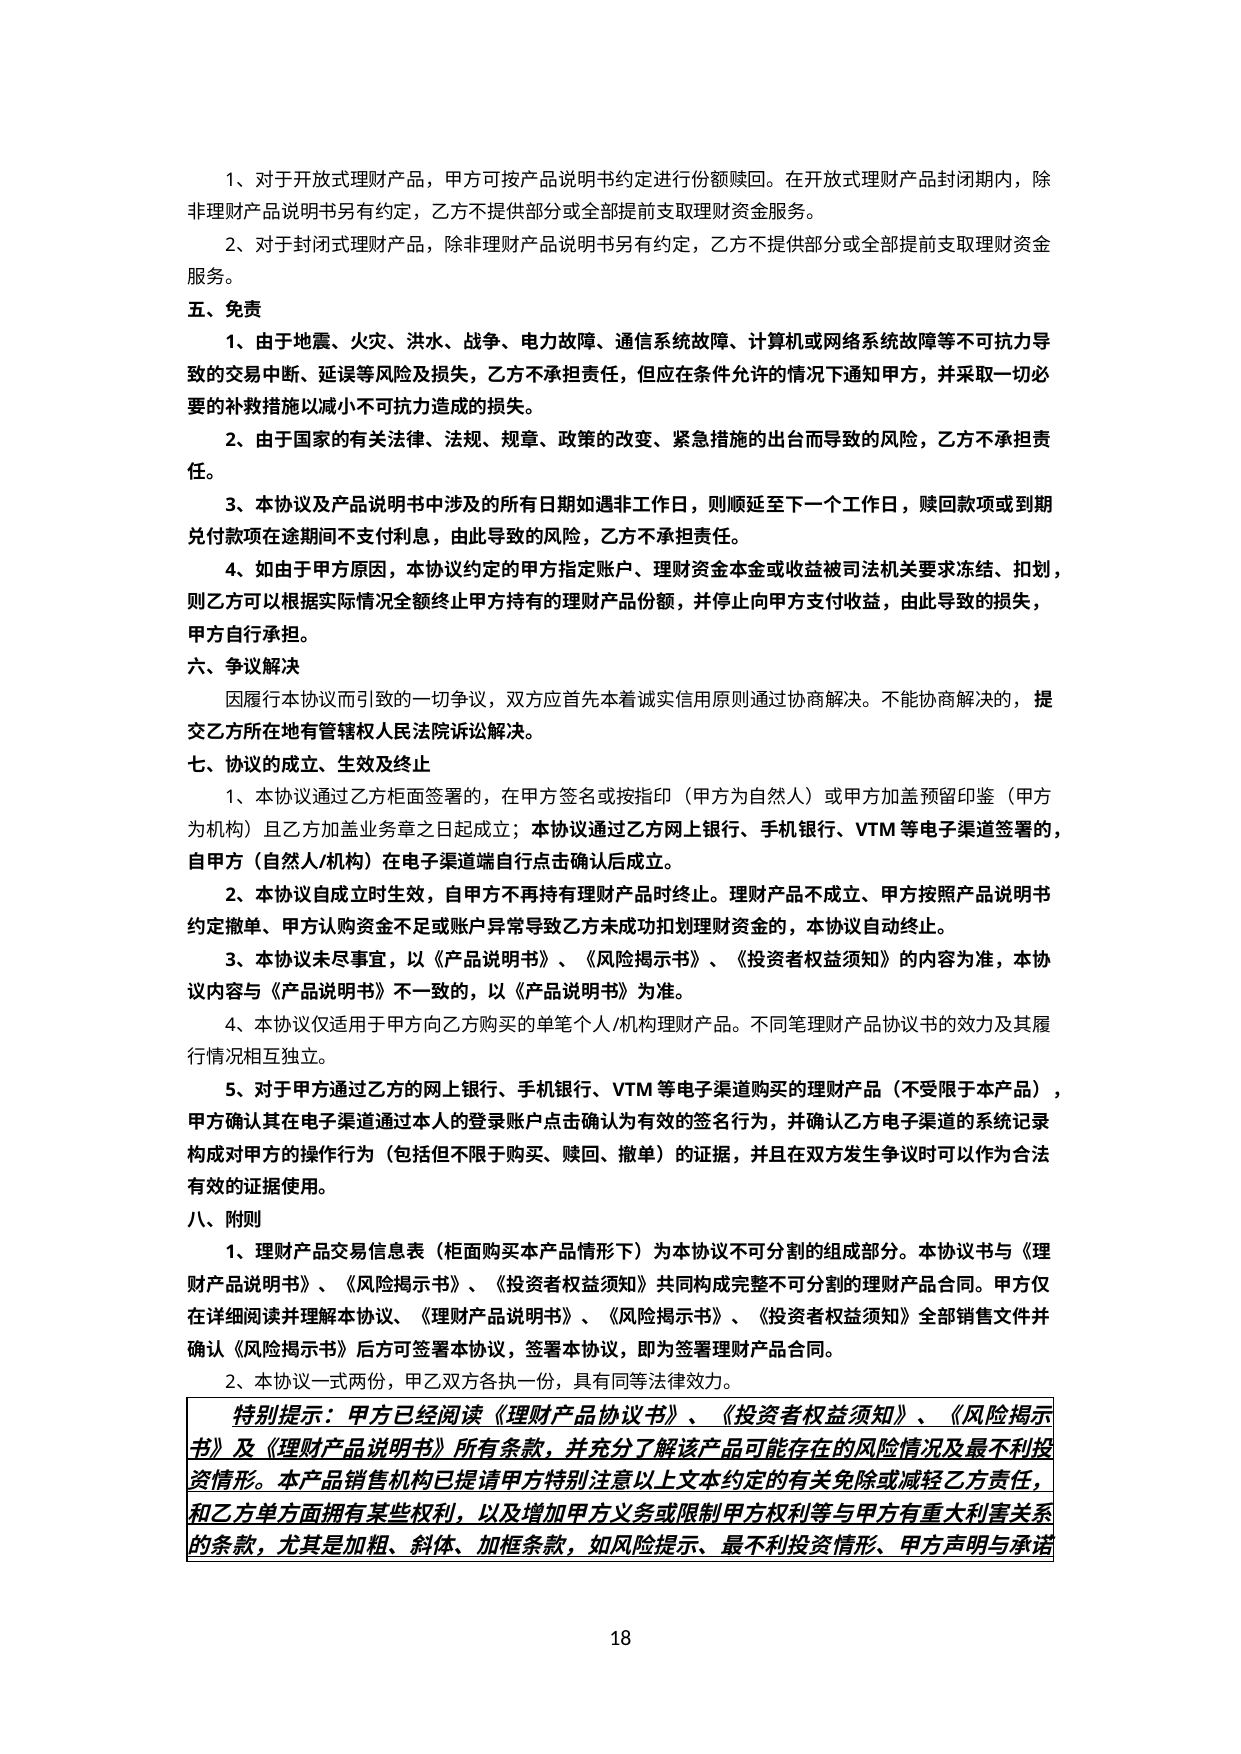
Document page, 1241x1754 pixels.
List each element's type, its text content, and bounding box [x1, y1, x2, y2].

text 2、对于封闭式理财产品，除非理财产品说明书另有约定，乙方不提供部分或全部提前支取理财资金服务。 [187, 227, 1053, 292]
text 1、理财产品交易信息表（柜面购买本产品情形下）为本协议不可分割的组成部分。本协议书与《理财产品说明书》、《风险揭示书》、《投资者权益须知》共同构成完整不可分割的理财产品合同。甲方仅在详细阅读并理解本协议、《理财产品说明书》、《风险揭示书》、《投资者权益须知》全部销售文件并确认《风险揭示书》后方可签署本协议，签署本协议，即为签署理财产品合同。 [187, 1234, 1053, 1364]
text 八、附则 [187, 1202, 1053, 1234]
text 1、由于地震、火灾、洪水、战争、电力故障、通信系统故障、计算机或网络系统故障等不可抗力导致的交易中断、延误等风险及损失，乙方不承担责任，但应在条件允许的情况下通知甲方，并采取一切必要的补救措施以减小不可抗力造成的损失。 [187, 324, 1053, 422]
text 3、本协议及产品说明书中涉及的所有日期如遇非工作日，则顺延至下一个工作日，赎回款项或到期兑付款项在途期间不支付利息，由此导致的风险，乙方不承担责任。 [187, 487, 1053, 552]
text 五、免责 [187, 292, 1053, 324]
text 2、本协议自成立时生效，自甲方不再持有理财产品时终止。理财产品不成立、甲方按照产品说明书约定撤单、甲方认购资金不足或账户异常导致乙方未成功扣划理财资金的，本协议自动终止。 [187, 877, 1053, 942]
text 4、如由于甲方原因，本协议约定的甲方指定账户、理财资金本金或收益被司法机关要求冻结、扣划，则乙方可以根据实际情况全额终止甲方持有的理财产品份额，并停止向甲方支付收益，由此导致的损失，甲方自行承担。 [187, 552, 1053, 649]
text 3、本协议未尽事宜，以《产品说明书》、《风险揭示书》、《投资者权益须知》的内容为准，本协议内容与《产品说明书》不一致的，以《产品说明书》为准。 [187, 942, 1053, 1007]
text 2、由于国家的有关法律、法规、规章、政策的改变、紧急措施的出台而导致的风险，乙方不承担责任。 [187, 422, 1053, 487]
text 4、本协议仅适用于甲方向乙方购买的单笔个人/机构理财产品。不同笔理财产品协议书的效力及其履行情况相互独立。 [187, 1007, 1053, 1072]
text 六、争议解决 [187, 649, 1053, 682]
text 2、本协议一式两份，甲乙双方各执一份，具有同等法律效力。 [187, 1364, 1053, 1397]
text 1、本协议通过乙方柜面签署的，在甲方签名或按指印（甲方为自然人）或甲方加盖预留印鉴（甲方为机构）且乙方加盖业务章之日起成立；本协议通过乙方网上银行、手机银行、VTM等电子渠道签署的，自甲方（自然人/机构）在电子渠道端自行点击确认后成立。 [187, 779, 1053, 877]
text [188, 1525, 1053, 1556]
text 因履行本协议而引致的一切争议，双方应首先本着诚实信用原则通过协商解决。不能协商解决的，提交乙方所在地有管辖权人民法院诉讼解决。 [187, 682, 1053, 747]
text 七、协议的成立、生效及终止 [187, 747, 1053, 779]
text 5、对于甲方通过乙方的网上银行、手机银行、VTM等电子渠道购买的理财产品（不受限于本产品），甲方确认其在电子渠道通过本人的登录账户点击确认为有效的签名行为，并确认乙方电子渠道的系统记录构成对甲方的操作行为（包括但不限于购买、赎回、撤单）的证据，并且在双方发生争议时可以作为合法有效的证据使用。 [187, 1072, 1053, 1202]
text 1、对于开放式理财产品，甲方可按产品说明书约定进行份额赎回。在开放式理财产品封闭期内，除非理财产品说明书另有约定，乙方不提供部分或全部提前支取理财资金服务。 [187, 162, 1053, 227]
